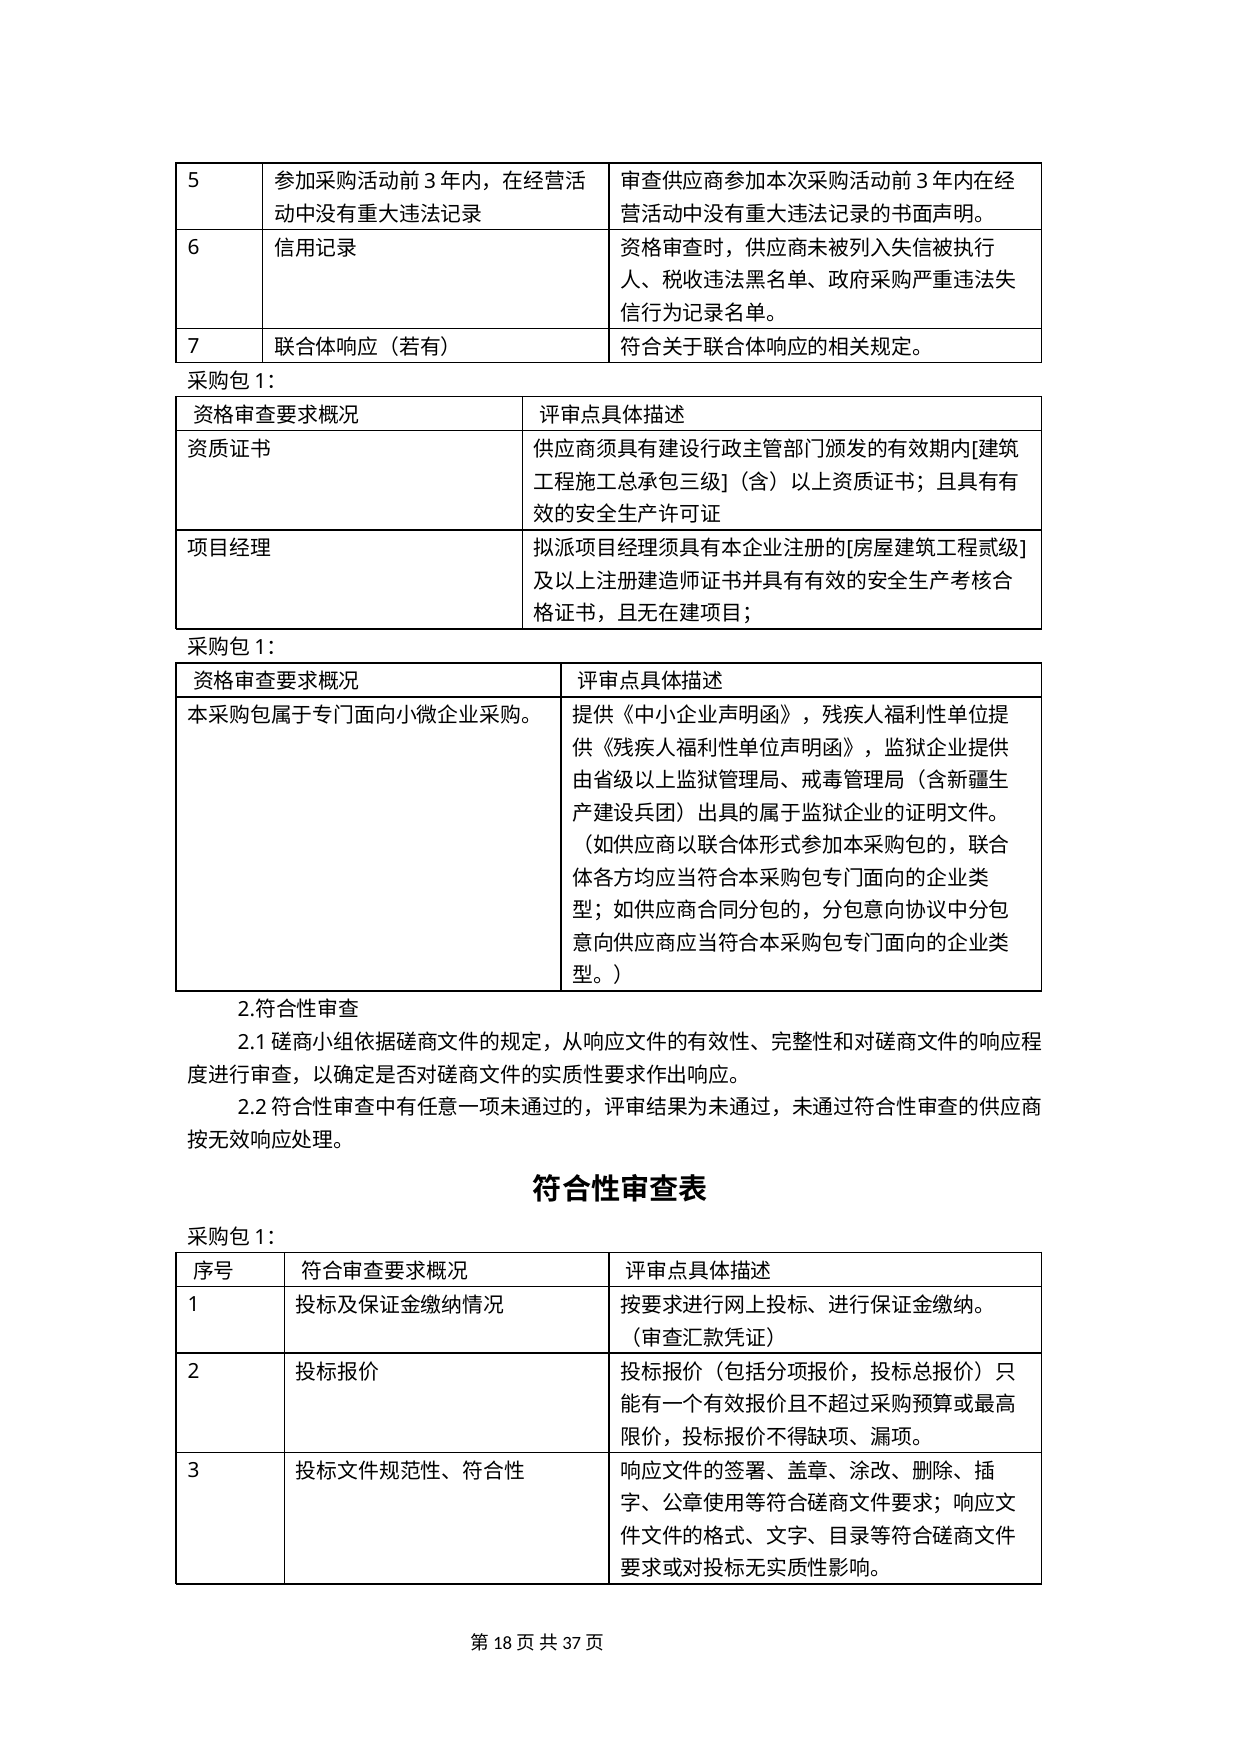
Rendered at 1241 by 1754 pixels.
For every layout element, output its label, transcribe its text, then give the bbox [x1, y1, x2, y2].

table_cell 2 [177, 1354, 284, 1451]
table_cell 投标及保证金缴纳情况 [285, 1287, 608, 1352]
table_cell 本采购包属于专门面向小微企业采购。 [177, 698, 560, 990]
table_cell 参加采购活动前3年内，在经营活动中没有重大违法记录 [263, 164, 608, 228]
table_cell 符合关于联合体响应的相关规定。 [610, 329, 1041, 362]
table_cell 6 [177, 230, 262, 328]
table_header 评审点具体描述 [523, 397, 1041, 430]
table_cell 项目经理 [177, 531, 522, 628]
table_cell 提供《中小企业声明函》，残疾人福利性单位提供《残疾人福利性单位声明函》，监狱企业提供由省级以上监狱管理局、戒毒管理局（含新疆生产建设兵团）出具的属于监狱企业的证明文件。（如供应商以联合体形式参加本采购包的，联合体各方均应当符合本采购包专门面向的企业类型；如供应商合同分包的，分包意向协议中分包意向供应商应当符合本采购包专门面向的企业类型。） [562, 698, 1041, 990]
table_cell 3 [177, 1453, 284, 1583]
table_cell 5 [177, 164, 262, 228]
table_cell 1 [177, 1287, 284, 1352]
table_cell 信用记录 [263, 230, 608, 328]
text 2.1磋商小组依据磋商文件的规定，从响应文件的有效性、完整性和对磋商文件的响应程度进行审查，以确定是否对磋商文件的实质性要求作出响应。 [187, 1024, 1053, 1089]
table_header 符合审查要求概况 [285, 1253, 608, 1286]
table_cell 7 [177, 329, 262, 362]
table_header 序号 [177, 1253, 284, 1286]
text 符合性审查表 [187, 1154, 1053, 1219]
table_cell 资格审查时，供应商未被列入失信被执行人、税收违法黑名单、政府采购严重违法失信行为记录名单。 [610, 230, 1041, 328]
text 2.2符合性审查中有任意一项未通过的，评审结果为未通过，未通过符合性审查的供应商按无效响应处理。 [187, 1089, 1053, 1154]
table_cell 审查供应商参加本次采购活动前3年内在经营活动中没有重大违法记录的书面声明。 [610, 164, 1041, 228]
table_cell 联合体响应（若有） [263, 329, 608, 362]
text 采购包1： [187, 629, 1053, 662]
table_cell 投标报价 [285, 1354, 608, 1451]
table_cell 资质证书 [177, 431, 522, 529]
table_cell 拟派项目经理须具有本企业注册的[房屋建筑工程贰级]及以上注册建造师证书并具有有效的安全生产考核合格证书，且无在建项目； [523, 531, 1041, 628]
table_cell 响应文件的签署、盖章、涂改、删除、插字、公章使用等符合磋商文件要求；响应文件文件的格式、文字、目录等符合磋商文件要求或对投标无实质性影响。 [610, 1453, 1041, 1583]
text 2.符合性审查 [187, 992, 1053, 1024]
table_header 评审点具体描述 [610, 1253, 1041, 1286]
table_header 资格审查要求概况 [177, 664, 560, 696]
table_cell 投标文件规范性、符合性 [285, 1453, 608, 1583]
text 采购包1： [187, 363, 1053, 396]
table_header 评审点具体描述 [562, 664, 1041, 696]
table_cell 按要求进行网上投标、进行保证金缴纳。（审查汇款凭证） [610, 1287, 1041, 1352]
text 采购包1： [187, 1219, 1053, 1252]
table_header 资格审查要求概况 [177, 397, 522, 430]
table_cell 投标报价（包括分项报价，投标总报价）只能有一个有效报价且不超过采购预算或最高限价，投标报价不得缺项、漏项。 [610, 1354, 1041, 1451]
table_cell 供应商须具有建设行政主管部门颁发的有效期内[建筑工程施工总承包三级]（含）以上资质证书；且具有有效的安全生产许可证 [523, 431, 1041, 529]
